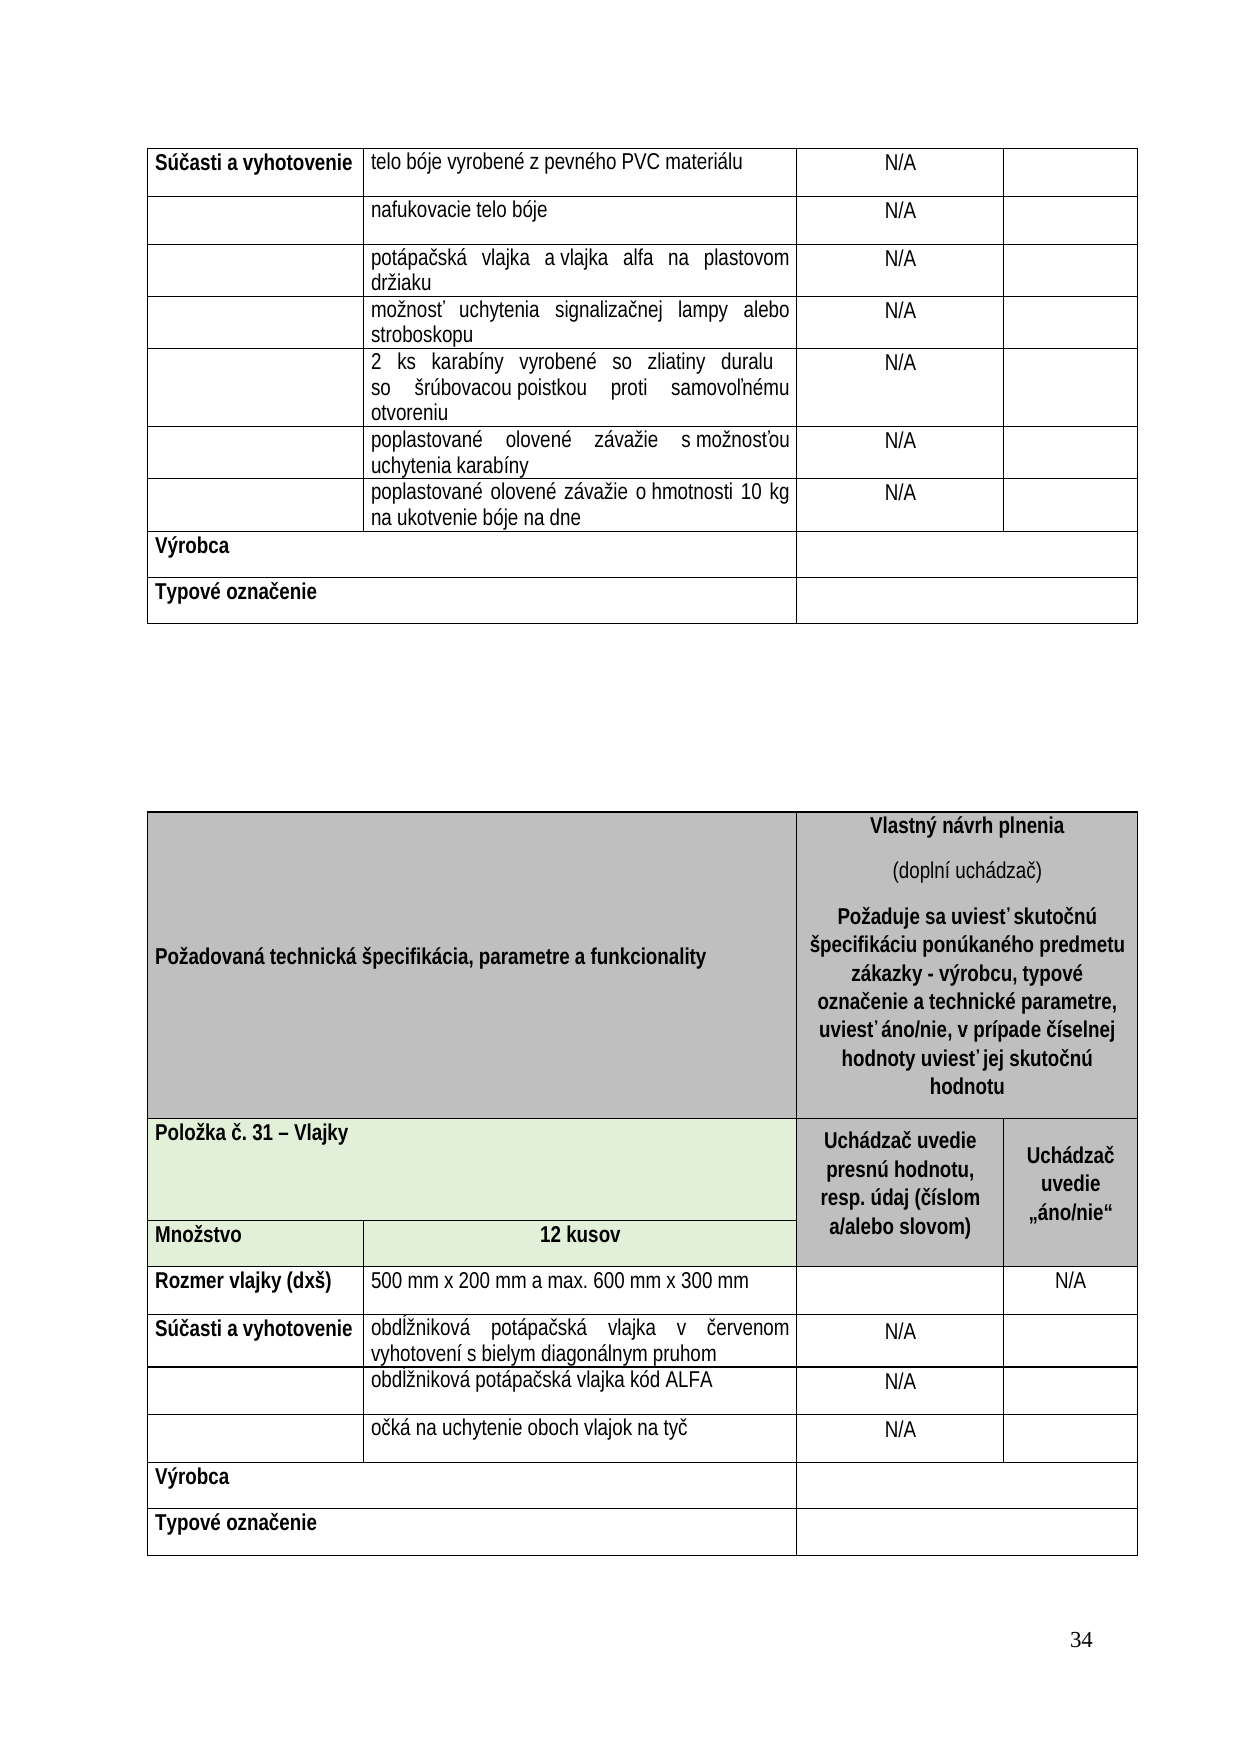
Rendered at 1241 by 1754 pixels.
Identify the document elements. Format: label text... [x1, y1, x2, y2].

table_cell [1004, 1315, 1137, 1366]
table_header Požadovaná technická špecifikácia, parametre a funkcionality [148, 813, 796, 1118]
table_cell obdĺžniková potápačská vlajka kód ALFA [364, 1368, 796, 1414]
table_cell [148, 1415, 363, 1462]
table_cell telo bóje vyrobené z pevného PVC materiálu [364, 149, 796, 196]
table_cell [1004, 479, 1137, 531]
table_cell N/A [797, 427, 1003, 478]
table_cell [797, 532, 1137, 577]
table_cell [148, 349, 363, 426]
table_cell N/A [1004, 1267, 1137, 1314]
table_cell [148, 1368, 363, 1414]
table_cell Typové označenie [148, 1509, 796, 1554]
table_cell N/A [797, 479, 1003, 531]
table_cell [148, 297, 363, 348]
table_cell Množstvo [148, 1221, 363, 1266]
table_cell N/A [797, 197, 1003, 243]
table_cell Typové označenie [148, 578, 796, 623]
table_cell [1004, 349, 1137, 426]
table_cell [1004, 427, 1137, 478]
table_cell 2 ks karabíny vyrobené so zliatiny duralu so šrúbovacou poistkou proti samovoľnému otvoreniu [364, 349, 796, 426]
table_cell [148, 245, 363, 296]
table_cell N/A [797, 149, 1003, 196]
table_cell [1004, 1415, 1137, 1462]
table_header Vlastný návrh plnenia (doplní uchádzač) Požaduje sa uviesť skutočnú špecifikáciu ponúkaného predmetu zákazky - výrobcu, typové označenie a technické parametre, uviesť áno/nie, v prípade číselnej hodnoty uviesť jej skutočnú hodnotu [797, 813, 1137, 1118]
table_cell Súčasti a vyhotovenie [148, 1315, 363, 1366]
table_cell [1004, 245, 1137, 296]
table_cell Výrobca [148, 532, 796, 577]
table_cell 12 kusov [364, 1221, 796, 1266]
table_cell [1004, 197, 1137, 243]
table_cell [148, 427, 363, 478]
table_cell [797, 1509, 1137, 1554]
table_cell možnosť uchytenia signalizačnej lampy alebo stroboskopu [364, 297, 796, 348]
table_cell nafukovacie telo bóje [364, 197, 796, 243]
table_cell [797, 1463, 1137, 1508]
table_cell potápačská vlajka a vlajka alfa na plastovom držiaku [364, 245, 796, 296]
table_cell Položka č. 31 – Vlajky [148, 1119, 796, 1220]
table_cell [1004, 297, 1137, 348]
table_cell [797, 578, 1137, 623]
table_cell [1004, 1368, 1137, 1414]
table_cell Rozmer vlajky (dxš) [148, 1267, 363, 1314]
table_cell 500 mm x 200 mm a max. 600 mm x 300 mm [364, 1267, 796, 1314]
table_cell [148, 197, 363, 243]
table_cell N/A [797, 297, 1003, 348]
table_cell obdĺžniková potápačská vlajka v červenom vyhotovení s bielym diagonálnym pruhom [364, 1315, 796, 1366]
table_cell Uchádzač uvedie „áno/nie“ [1004, 1119, 1137, 1266]
table_cell [797, 1267, 1003, 1314]
table_cell N/A [797, 349, 1003, 426]
table_cell očká na uchytenie oboch vlajok na tyč [364, 1415, 796, 1462]
table_cell [1004, 149, 1137, 196]
table_cell N/A [797, 245, 1003, 296]
table_cell Výrobca [148, 1463, 796, 1508]
table_cell Uchádzač uvedie presnú hodnotu, resp. údaj (číslom a/alebo slovom) [797, 1119, 1003, 1266]
table_cell Súčasti a vyhotovenie [148, 149, 363, 196]
table_cell N/A [797, 1415, 1003, 1462]
table_cell N/A [797, 1315, 1003, 1366]
table_cell poplastované olovené závažie s možnosťou uchytenia karabíny [364, 427, 796, 478]
table_cell N/A [797, 1368, 1003, 1414]
table_cell poplastované olovené závažie o hmotnosti 10 kg na ukotvenie bóje na dne [364, 479, 796, 531]
table_cell [148, 479, 363, 531]
